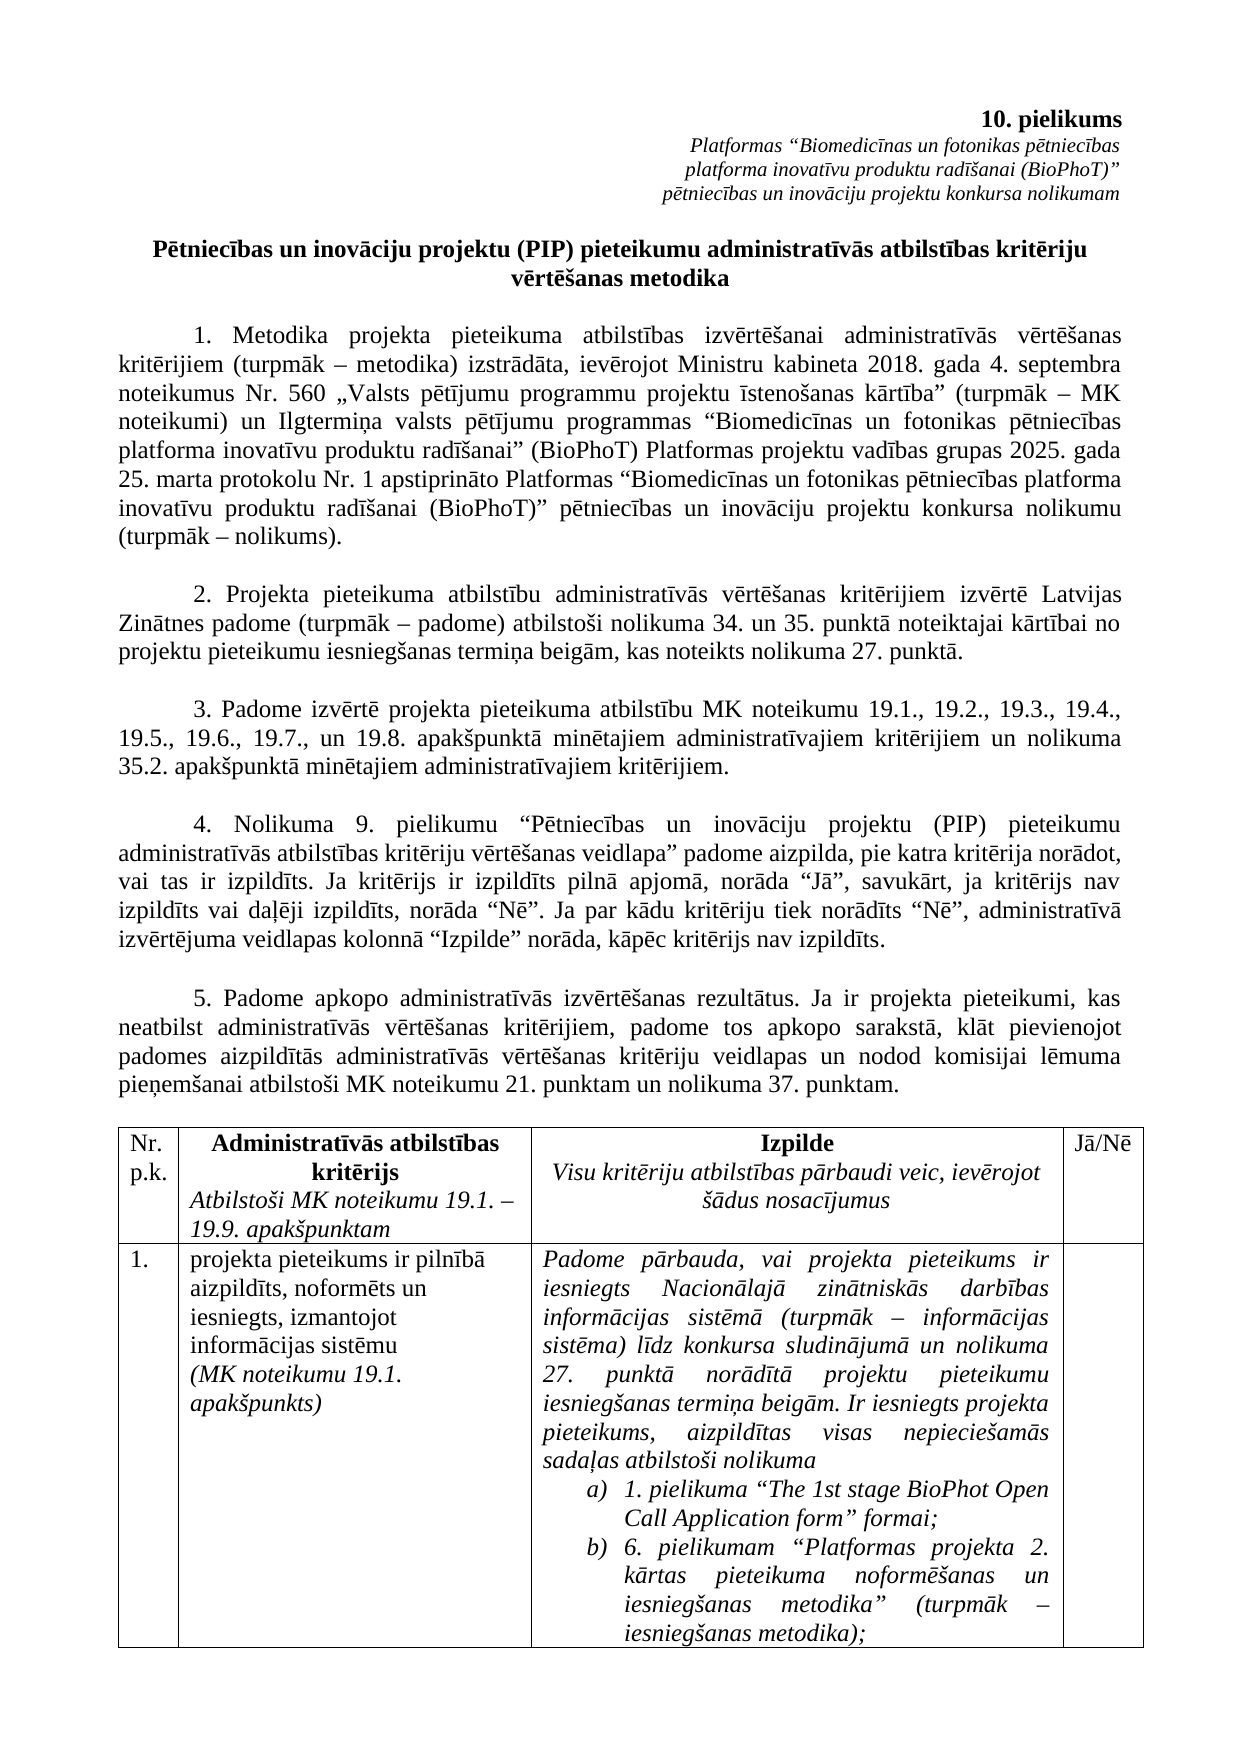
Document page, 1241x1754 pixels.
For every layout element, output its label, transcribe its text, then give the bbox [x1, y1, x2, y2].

table_header Nr. p.k. [119, 1128, 178, 1243]
table_header Administratīvās atbilstības kritērijs Atbilstoši MK noteikumu 19.1. – 19.9. apakšpunktam [179, 1128, 531, 1243]
table_header Izpilde Visu kritēriju atbilstības pārbaudi veic, ievērojot šādus nosacījumus [532, 1128, 1063, 1243]
table_cell 1. [119, 1244, 178, 1647]
text 1. Metodika projekta pieteikuma atbilstības izvērtēšanai administratīvās vērtēšanas kritērijiem (turpmāk – metodika) izstrādāta, ievērojot Ministru kabineta 2018. gada 4. septembra noteikumus Nr. 560 „Valsts pētījumu programmu projektu īstenošanas kārtība” (turpmāk – MK noteikumi) un Ilgtermiņa valsts pētījumu programmas “Biomedicīnas un fotonikas pētniecības platforma inovatīvu produktu radīšanai” (BioPhoT) Platformas projektu vadības grupas 2025. gada 25. marta protokolu Nr. 1 apstiprināto Platformas “Biomedicīnas un fotonikas pētniecības platforma inovatīvu produktu radīšanai (BioPhoT)” pētniecības un inovāciju projektu konkursa nolikumu (turpmāk – nolikums). [118, 320, 1122, 550]
text 3. Padome izvērtē projekta pieteikuma atbilstību MK noteikumu 19.1., 19.2., 19.3., 19.4., 19.5., 19.6., 19.7., un 19.8. apakšpunktā minētajiem administratīvajiem kritērijiem un nolikuma 35.2. apakšpunktā minētajiem administratīvajiem kritērijiem. [118, 694, 1122, 780]
table_header Jā/Nē [1064, 1128, 1143, 1243]
text 4. Nolikuma 9. pielikumu “Pētniecības un inovāciju projektu (PIP) pieteikumu administratīvās atbilstības kritēriju vērtēšanas veidlapa” padome aizpilda, pie katra kritērija norādot, vai tas ir izpildīts. Ja kritērijs ir izpildīts pilnā apjomā, norāda “Jā”, savukārt, ja kritērijs nav izpildīts vai daļēji izpildīts, norāda “Nē”. Ja par kādu kritēriju tiek norādīts “Nē”, administratīvā izvērtējuma veidlapas kolonnā “Izpilde” norāda, kāpēc kritērijs nav izpildīts. [118, 809, 1122, 953]
text Platformas “Biomedicīnas un fotonikas pētniecības [118, 133, 1122, 157]
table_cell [179, 1244, 531, 1647]
text platforma inovatīvu produktu radīšanai (BioPhoT)” [118, 157, 1122, 181]
text 5. Padome apkopo administratīvās izvērtēšanas rezultātus. Ja ir projekta pieteikumi, kas neatbilst administratīvās vērtēšanas kritērijiem, padome tos apkopo sarakstā, klāt pievienojot padomes aizpildītās administratīvās vērtēšanas kritēriju veidlapas un nodod komisijai lēmuma pieņemšanai atbilstoši MK noteikumu 21. punktam un nolikuma 37. punktam. [118, 983, 1122, 1098]
text Pētniecības un inovāciju projektu (PIP) pieteikumu administratīvās atbilstības kritēriju vērtēšanas metodika [118, 234, 1122, 291]
text pētniecības un inovāciju projektu konkursa nolikumam [118, 181, 1122, 205]
text 2. Projekta pieteikuma atbilstību administratīvās vērtēšanas kritērijiem izvērtē Latvijas Zinātnes padome (turpmāk – padome) atbilstoši nolikuma 34. un 35. punktā noteiktajai kārtībai no projektu pieteikumu iesniegšanas termiņa beigām, kas noteikts nolikuma 27. punktā. [118, 579, 1122, 665]
text 10. pielikums [118, 104, 1122, 133]
table_cell [1064, 1244, 1143, 1647]
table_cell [532, 1244, 1063, 1647]
